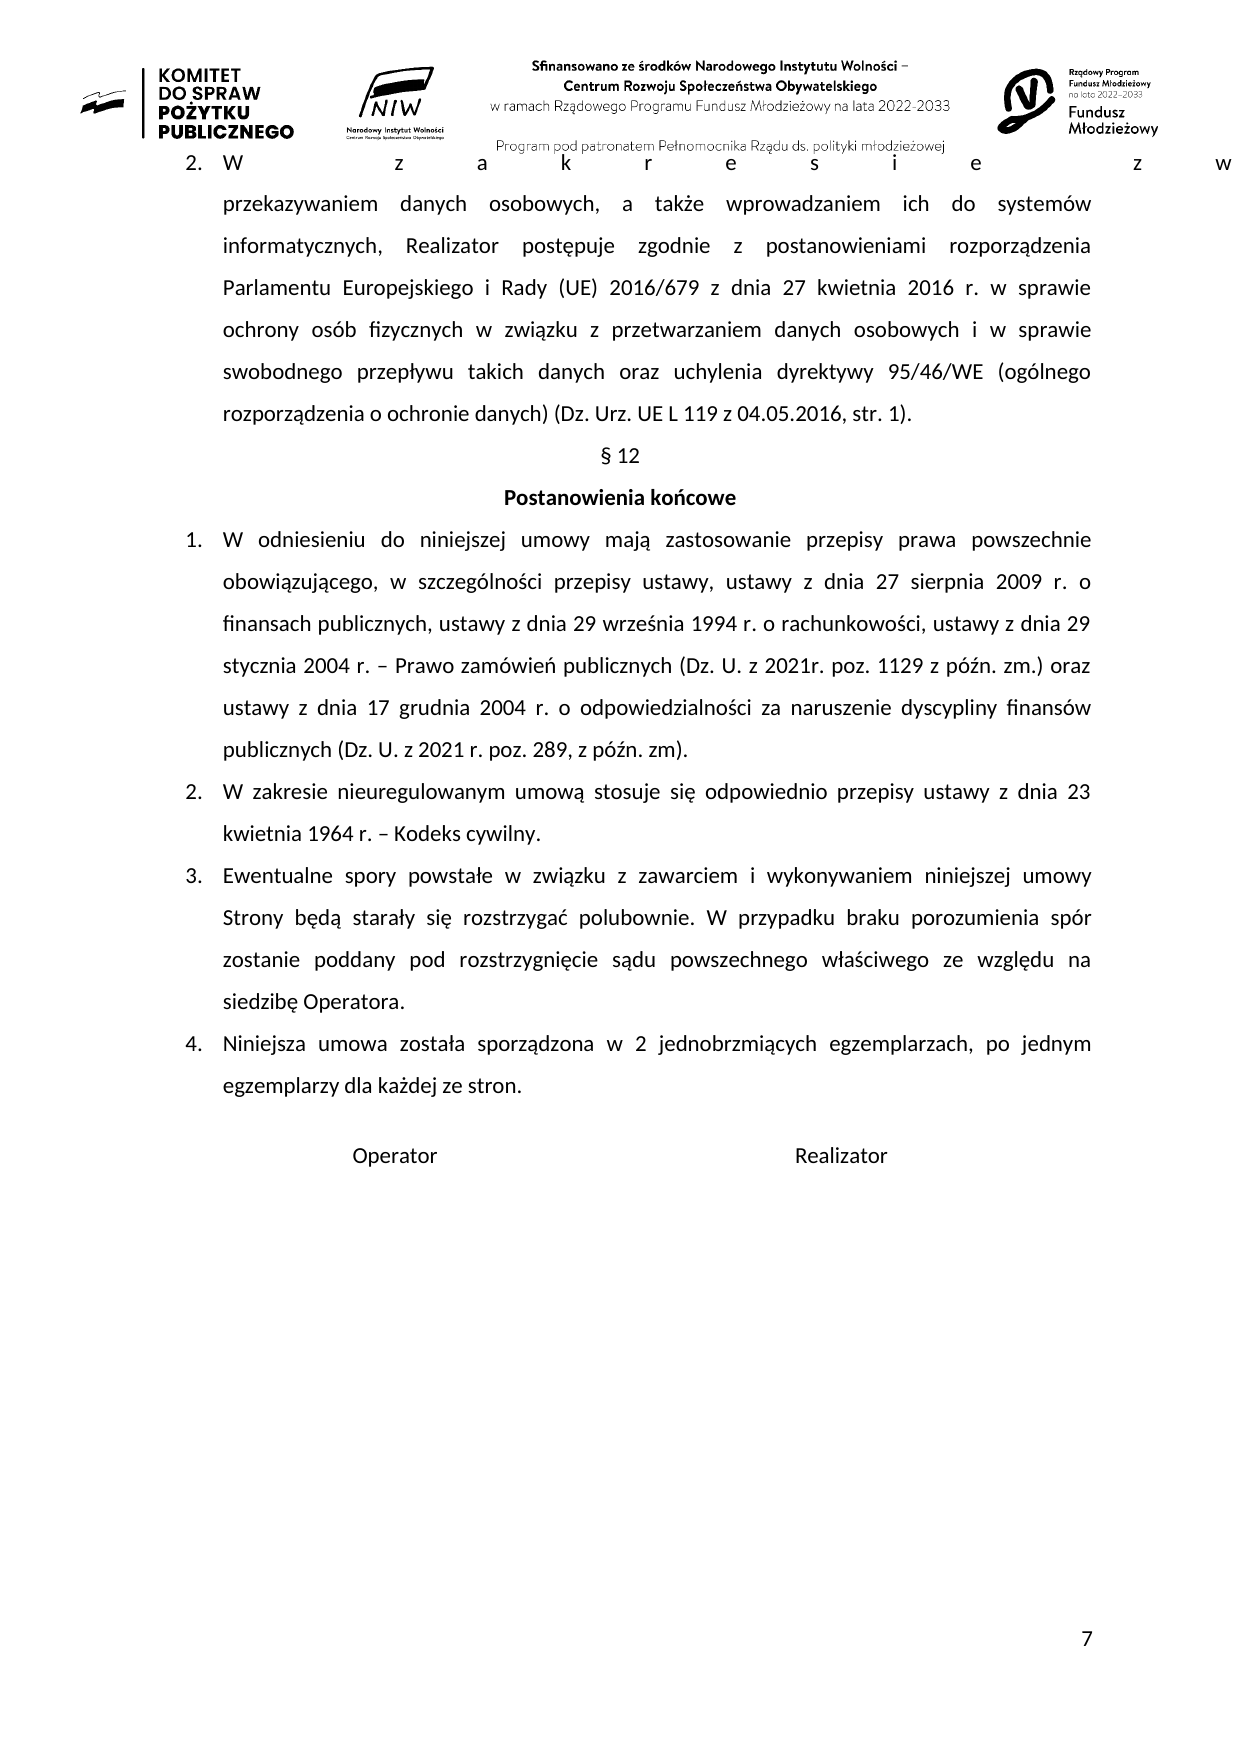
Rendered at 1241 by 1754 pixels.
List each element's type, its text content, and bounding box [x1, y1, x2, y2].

picture [72, 52, 1166, 160]
text Operator Realizator [148, 1141, 1093, 1169]
text Postanowienia końcowe [148, 483, 1093, 511]
list W zakresie związanym z realizacją projektu, w tym z gromadzeniem, przetwarzaniem i przekazywaniem danych osobowych, a także wprowadzaniem ich do systemów informatycznych, Realizator postępuje zgodnie z postanowieniami rozporządzenia Parlamentu Europejskiego i Rady (UE) 2016/679 z dnia 27 kwietnia 2016 r. w sprawie ochrony osób fizycznych w związku z przetwarzaniem danych osobowych i w sprawie swobodnego przepływu takich danych oraz uchylenia dyrektywy 95/46/WE (ogólnego rozporządzenia o ochronie danych) (Dz. Urz. UE L 119 z 04.05.2016, str. 1). [185, 148, 1093, 427]
list W zakresie nieuregulowanym umową stosuje się odpowiednio przepisy ustawy z dnia 23 kwietnia 1964 r. – Kodeks cywilny. [185, 777, 1093, 847]
list W odniesieniu do niniejszej umowy mają zastosowanie przepisy prawa powszechnie obowiązującego, w szczególności przepisy ustawy, ustawy z dnia 27 sierpnia 2009 r. o finansach publicznych, ustawy z dnia 29 września 1994 r. o rachunkowości, ustawy z dnia 29 stycznia 2004 r. – Prawo zamówień publicznych (Dz. U. z 2021r. poz. 1129 z późn. zm.) oraz ustawy z dnia 17 grudnia 2004 r. o odpowiedzialności za naruszenie dyscypliny finansów publicznych (Dz. U. z 2021 r. poz. 289, z późn. zm). [185, 525, 1093, 763]
list Ewentualne spory powstałe w związku z zawarciem i wykonywaniem niniejszej umowy Strony będą starały się rozstrzygać polubownie. W przypadku braku porozumienia spór zostanie poddany pod rozstrzygnięcie sądu powszechnego właściwego ze względu na siedzibę Operatora. [185, 861, 1093, 1015]
text § 12 [148, 441, 1093, 469]
list Niniejsza umowa została sporządzona w 2 jednobrzmiących egzemplarzach, po jednym egzemplarzy dla każdej ze stron. [185, 1029, 1093, 1099]
